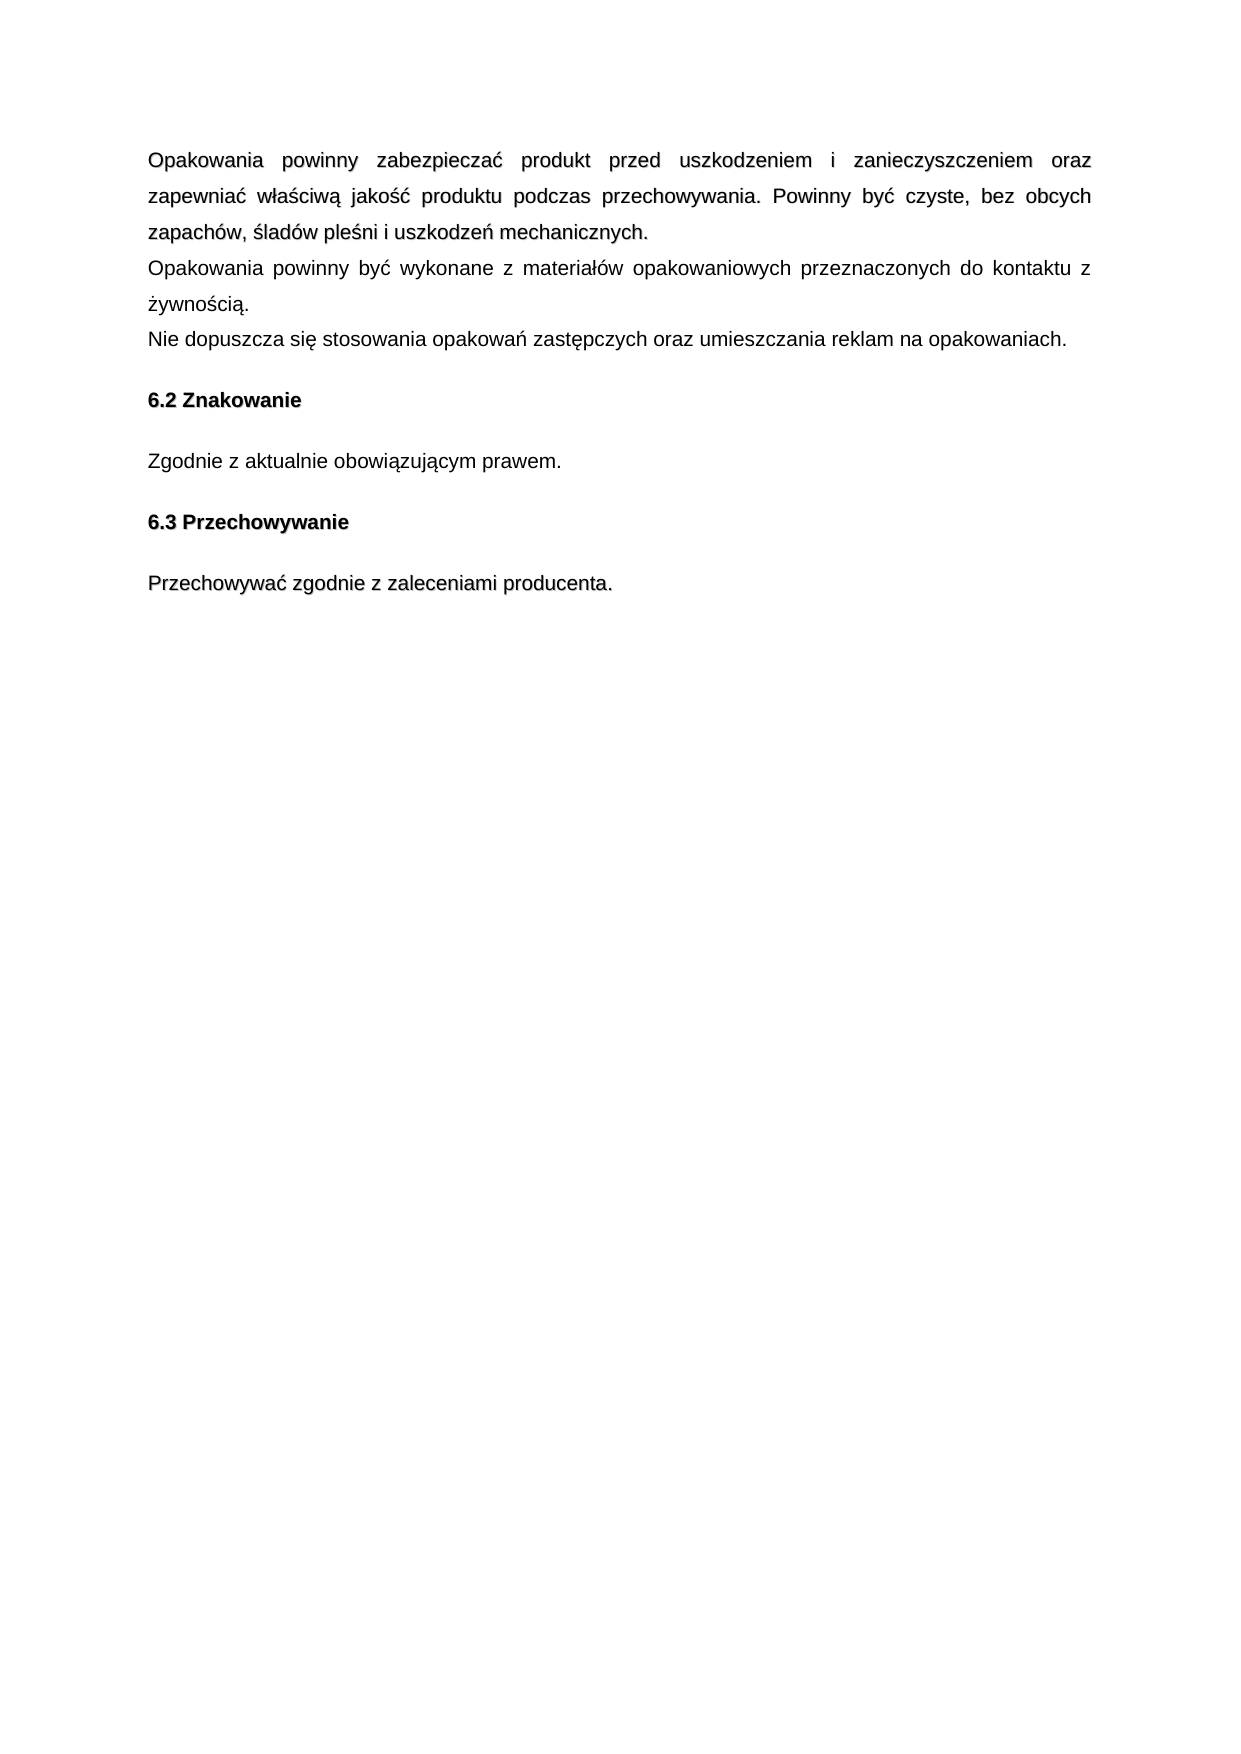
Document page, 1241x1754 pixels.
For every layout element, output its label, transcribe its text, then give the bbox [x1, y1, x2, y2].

text Opakowania powinny zabezpieczać produkt przed uszkodzeniem i zanieczyszczeniem oraz zapewniać właściwą jakość produktu podczas przechowywania. Powinny być czyste, bez obcych zapachów, śladów pleśni i uszkodzeń mechanicznych. [148, 148, 1093, 243]
text 6.3 Przechowywanie [148, 510, 1093, 534]
text Zgodnie z aktualnie obowiązującym prawem. [148, 449, 1093, 473]
text Nie dopuszcza się stosowania opakowań zastępczych oraz umieszczania reklam na opakowaniach. [148, 327, 1093, 351]
text 6.2 Znakowanie [148, 388, 1093, 412]
text Opakowania powinny być wykonane z materiałów opakowaniowych przeznaczonych do kontaktu z żywnością. [148, 255, 1093, 315]
text Przechowywać zgodnie z zaleceniami producenta. [148, 571, 1093, 595]
